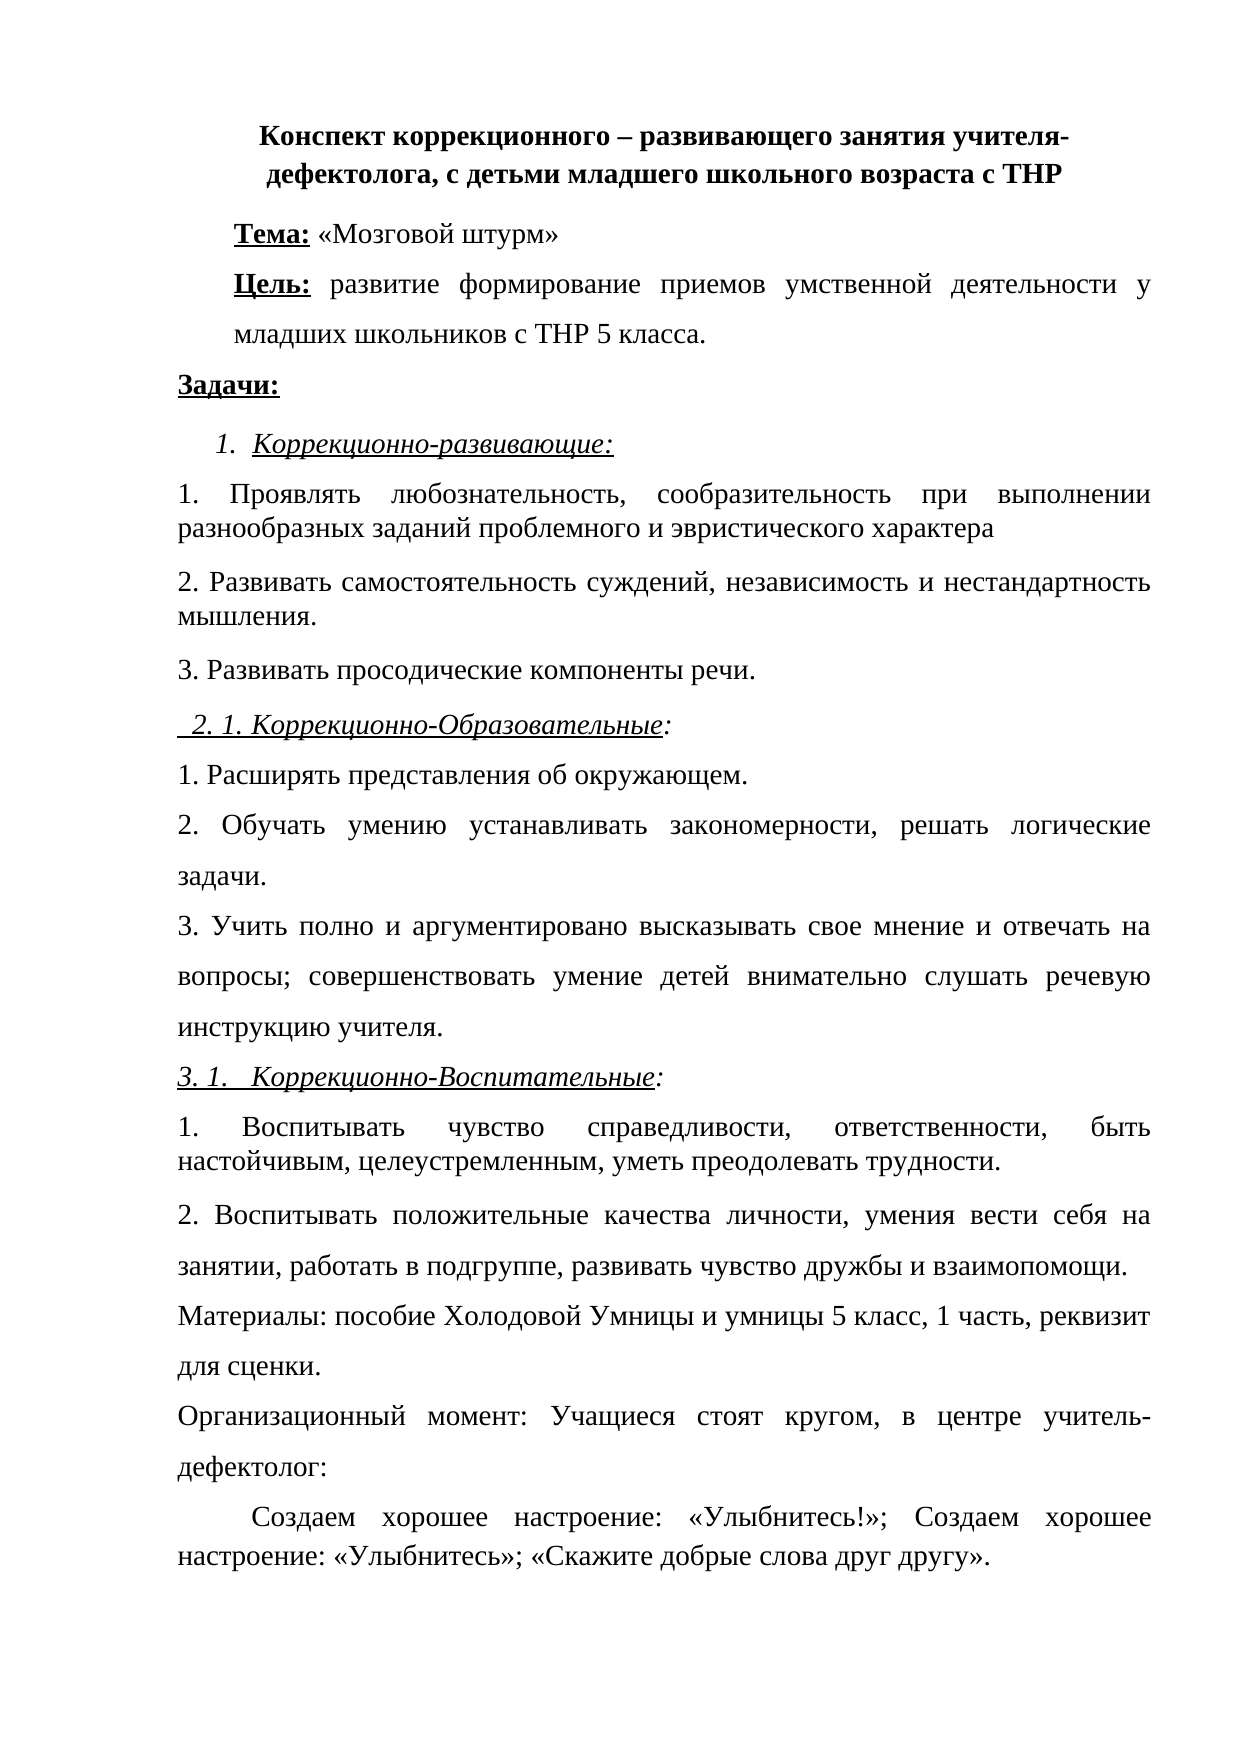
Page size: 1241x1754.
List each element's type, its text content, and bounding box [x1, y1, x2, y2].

text 3. Развивать просодические компоненты речи. [177, 652, 1152, 686]
text 2. Обучать умению устанавливать закономерности, решать логические задачи. [177, 807, 1152, 891]
text 3. 1. Коррекционно-Воспитательные: [177, 1059, 1152, 1093]
list Коррекционно-развивающие: [215, 426, 1152, 460]
text 3. Учить полно и аргументировано высказывать свое мнение и отвечать на вопросы; совершенствовать умение детей внимательно слушать речевую инструкцию учителя. [177, 908, 1152, 1042]
text 2. Воспитывать положительные качества личности, умения вести себя на занятии, работать в подгруппе, развивать чувство дружбы и взаимопомощи. [177, 1197, 1152, 1281]
text Задачи: [177, 367, 1152, 401]
text 1. Проявлять любознательность, сообразительность при выполнении разнообразных заданий проблемного и эвристического характера [177, 477, 1152, 544]
text 2. Развивать самостоятельность суждений, независимость и нестандартность мышления. [177, 564, 1152, 632]
text Цель: развитие формирование приемов умственной деятельности у младших школьников с ТНР 5 класса. [233, 266, 1152, 350]
text 1. Расширять представления об окружающем. [177, 757, 1152, 791]
text Материалы: пособие Холодовой Умницы и умницы 5 класс, 1 часть, реквизит для сценки. [177, 1298, 1152, 1382]
text Конспект коррекционного – развивающего занятия учителя-дефектолога, с детьми младшего школьного возраста с ТНР [177, 118, 1152, 190]
text Создаем хорошее настроение: «Улыбнитесь!»; Создаем хорошее настроение: «Улыбнитесь»; «Скажите добрые слова друг другу». [177, 1499, 1152, 1571]
text 2. 1. Коррекционно-Образовательные: [177, 707, 1152, 740]
text Тема: «Мозговой штурм» [233, 216, 1152, 249]
text 1. Воспитывать чувство справедливости, ответственности, быть настойчивым, целеустремленным, уметь преодолевать трудности. [177, 1109, 1152, 1176]
text Организационный момент: Учащиеся стоят кругом, в центре учитель-дефектолог: [177, 1398, 1152, 1482]
